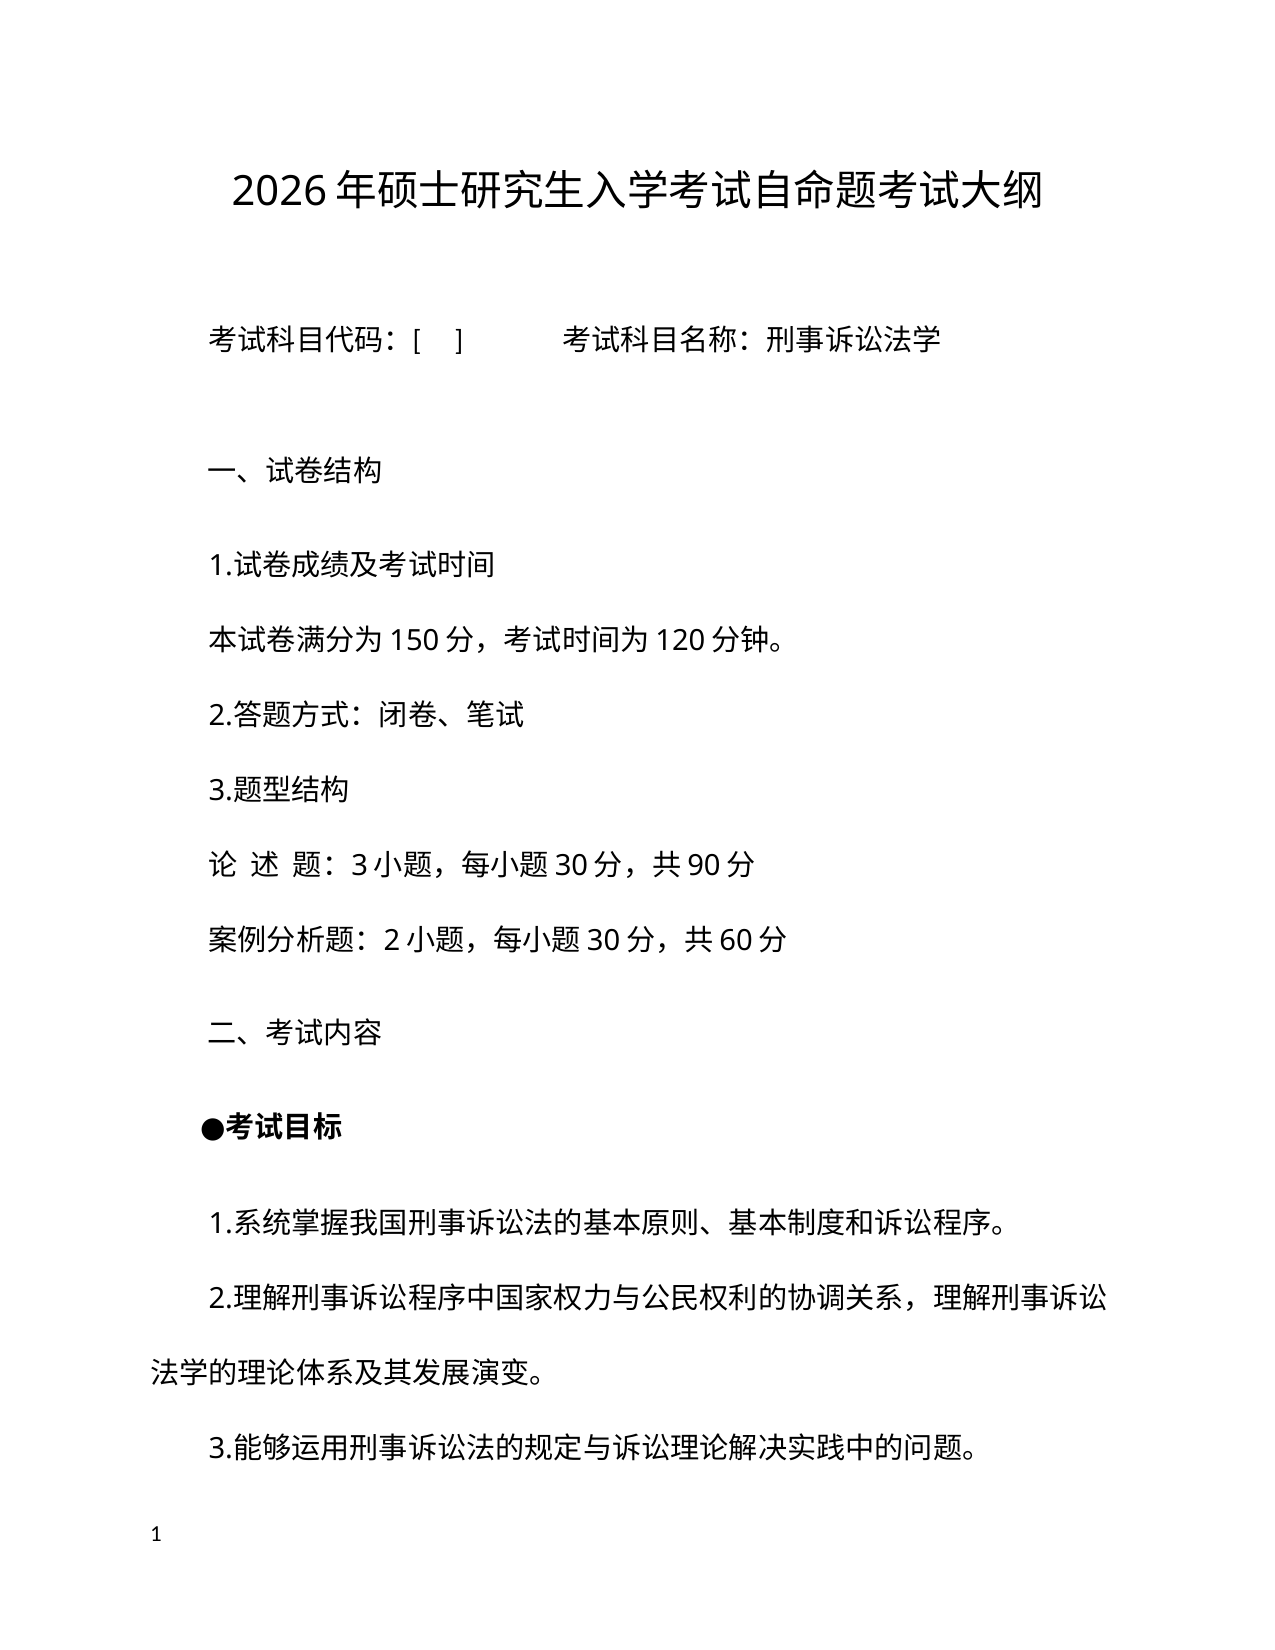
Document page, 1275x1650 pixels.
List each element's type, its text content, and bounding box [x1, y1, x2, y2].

text 本试卷满分为150分，考试时间为120分钟。 [150, 600, 1125, 675]
text 2.理解刑事诉讼程序中国家权力与公民权利的协调关系，理解刑事诉讼法学的理论体系及其发展演变。 [150, 1258, 1125, 1408]
text ●考试目标 [150, 1087, 1125, 1162]
text 2026年硕士研究生入学考试自命题考试大纲 [150, 150, 1125, 225]
text 一、试卷结构 [150, 431, 1125, 506]
text 3.能够运用刑事诉讼法的规定与诉讼理论解决实践中的问题。 [150, 1408, 1125, 1483]
text 案例分析题：2小题，每小题30分，共60分 [150, 900, 1125, 975]
text 1.系统掌握我国刑事诉讼法的基本原则、基本制度和诉讼程序。 [150, 1183, 1125, 1258]
text 考试科目代码：[ ] 考试科目名称：刑事诉讼法学 [150, 300, 1125, 375]
text 2.答题方式：闭卷、笔试 [150, 675, 1125, 750]
text 3.题型结构 [150, 750, 1125, 825]
text 论 述 题：3小题，每小题30分，共90分 [150, 825, 1125, 900]
text 1.试卷成绩及考试时间 [150, 525, 1125, 600]
text 二、考试内容 [150, 994, 1125, 1069]
